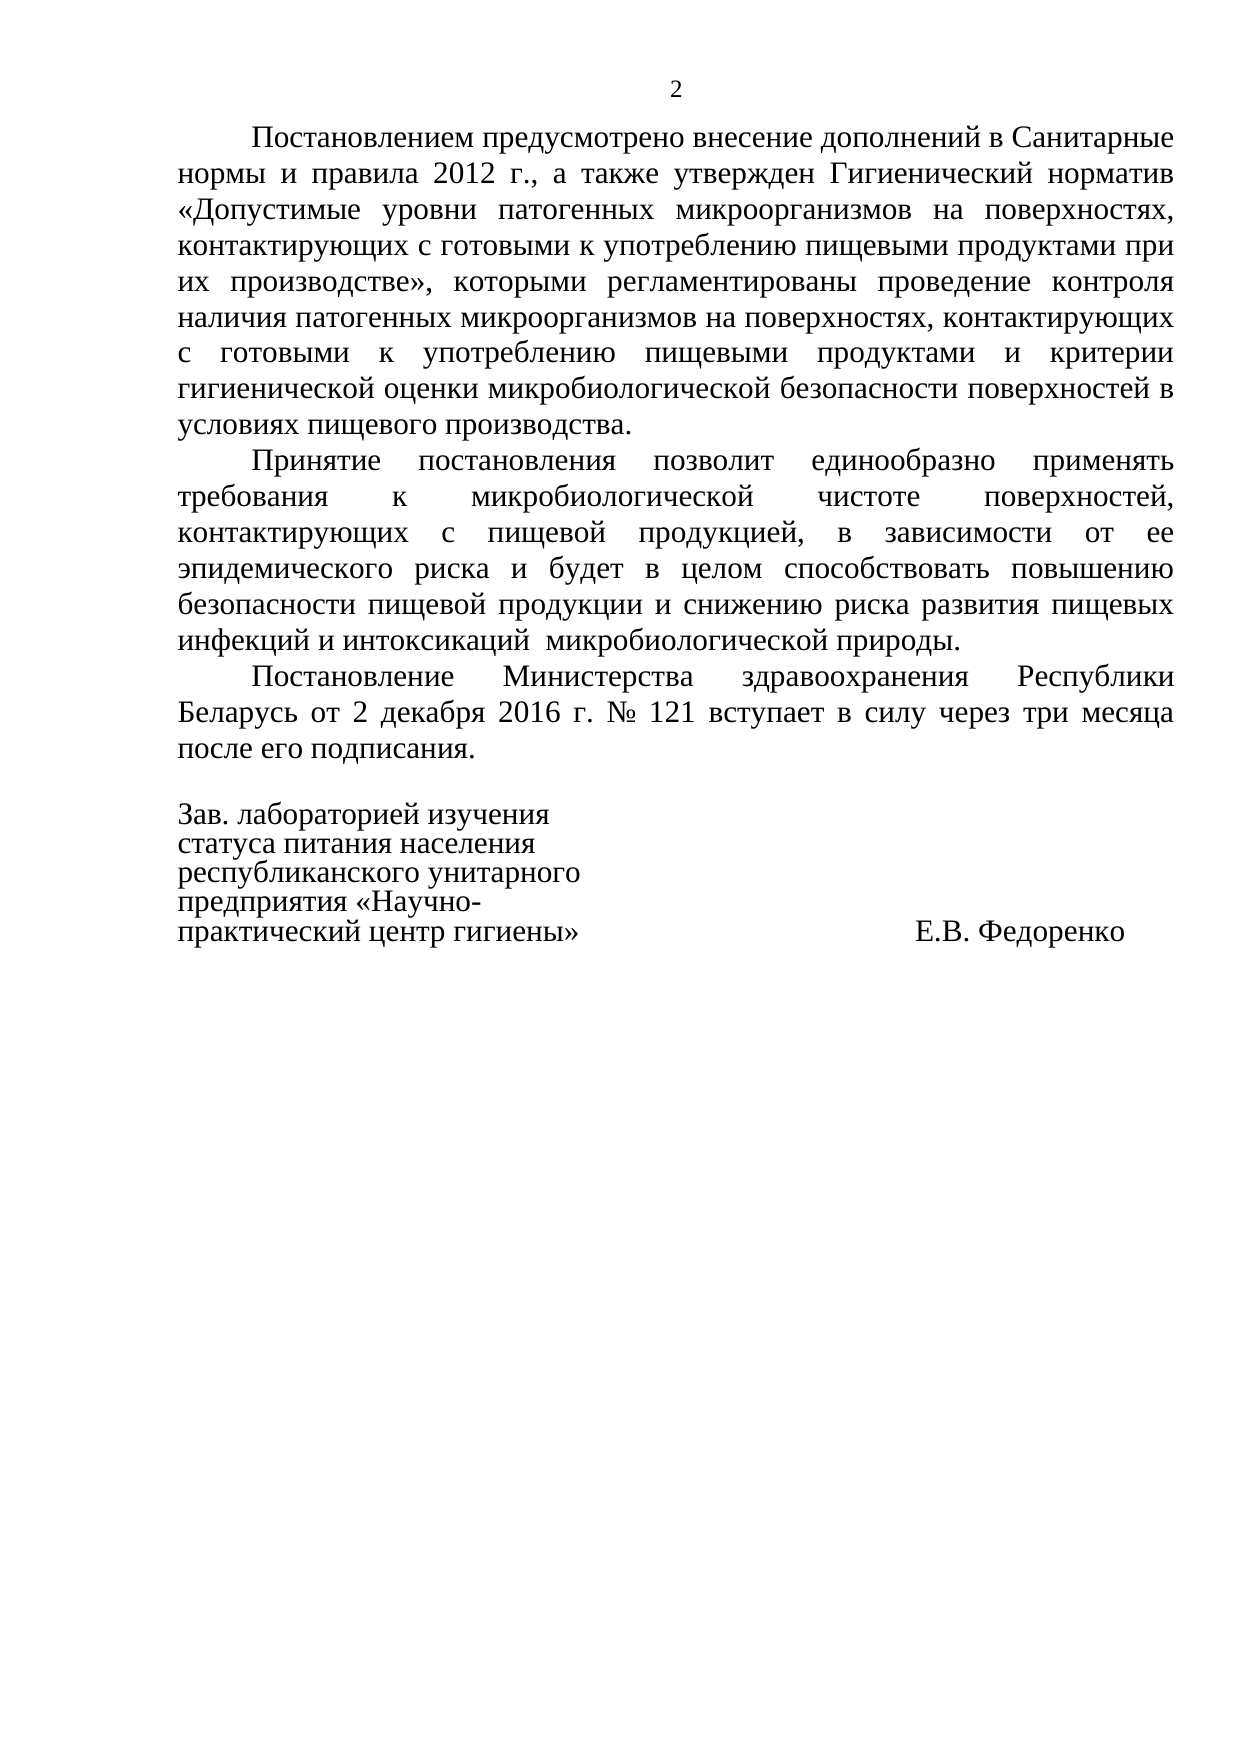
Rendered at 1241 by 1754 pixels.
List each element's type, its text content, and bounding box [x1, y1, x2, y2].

text республиканского унитарного [177, 859, 1175, 888]
text Принятие постановления позволит единообразно применять требования к микробиологической чистоте поверхностей, контактирующих с пищевой продукцией, в зависимости от ее эпидемического риска и будет в целом способствовать повышению безопасности пищевой продукции и снижению риска развития пищевых инфекций и интоксикаций микробиологической природы. [177, 442, 1175, 657]
text статуса питания населения [177, 830, 1175, 859]
text предприятия «Научно- [177, 888, 1175, 918]
text Зав. лабораторией изучения [177, 801, 1175, 830]
text Постановлением предусмотрено внесение дополнений в Санитарные нормы и правила 2012 г., а также утвержден Гигиенический норматив «Допустимые уровни патогенных микроорганизмов на поверхностях, контактирующих с готовыми к употреблению пищевыми продуктами при их производстве», которыми регламентированы проведение контроля наличия патогенных микроорганизмов на поверхностях, контактирующих с готовыми к употреблению пищевыми продуктами и критерии гигиенической оценки микробиологической безопасности поверхностей в условиях пищевого производства. [177, 118, 1175, 442]
text Постановление Министерства здравоохранения Республики Беларусь от 2 декабря 2016 г. № 121 вступает в силу через три месяца после его подписания. [177, 657, 1175, 765]
text практический центр гигиены» Е.В. Федоренко [177, 918, 1175, 947]
